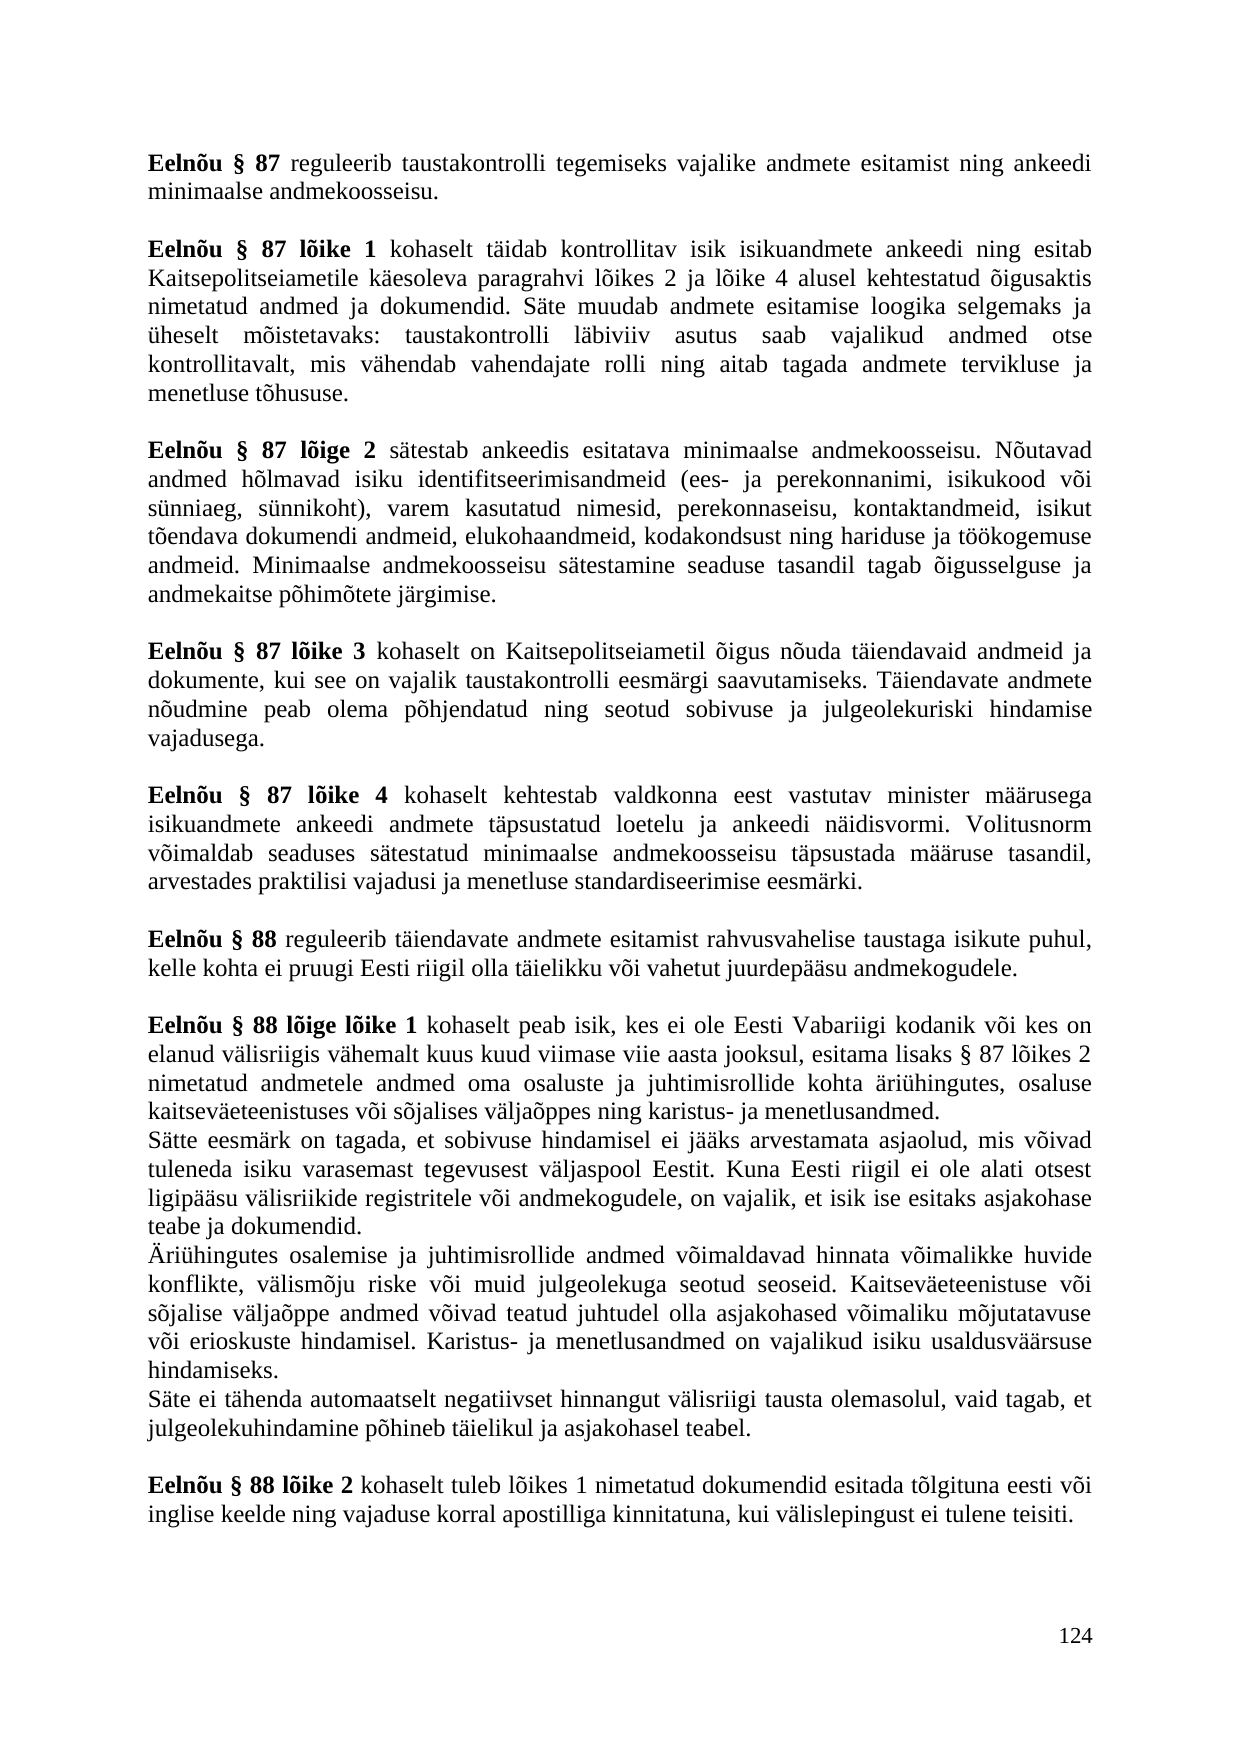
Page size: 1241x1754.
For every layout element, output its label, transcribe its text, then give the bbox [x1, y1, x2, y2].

text Eelnõu § 87 lõike 3 kohaselt on Kaitsepolitseiametil õigus nõuda täiendavaid andmeid ja dokumente, kui see on vajalik taustakontrolli eesmärgi saavutamiseks. Täiendavate andmete nõudmine peab olema põhjendatud ning seotud sobivuse ja julgeolekuriski hindamise vajadusega. [148, 636, 1093, 751]
text Eelnõu § 87 lõige 2 sätestab ankeedis esitatava minimaalse andmekoosseisu. Nõutavad andmed hõlmavad isiku identifitseerimisandmeid (ees- ja perekonnanimi, isikukood või sünniaeg, sünnikoht), varem kasutatud nimesid, perekonnaseisu, kontaktandmeid, isikut tõendava dokumendi andmeid, elukohaandmeid, kodakondsust ning hariduse ja töökogemuse andmeid. Minimaalse andmekoosseisu sätestamine seaduse tasandil tagab õigusselguse ja andmekaitse põhimõtete järgimise. [148, 435, 1093, 608]
text Sätte eesmärk on tagada, et sobivuse hindamisel ei jääks arvestamata asjaolud, mis võivad tuleneda isiku varasemast tegevusest väljaspool Eestit. Kuna Eesti riigil ei ole alati otsest ligipääsu välisriikide registritele või andmekogudele, on vajalik, et isik ise esitaks asjakohase teabe ja dokumendid. [148, 1125, 1093, 1240]
text Säte ei tähenda automaatselt negatiivset hinnangut välisriigi tausta olemasolul, vaid tagab, et julgeolekuhindamine põhineb täielikul ja asjakohasel teabel. [148, 1384, 1093, 1441]
text Eelnõu § 87 lõike 4 kohaselt kehtestab valdkonna eest vastutav minister määrusega isikuandmete ankeedi andmete täpsustatud loetelu ja ankeedi näidisvormi. Volitusnorm võimaldab seaduses sätestatud minimaalse andmekoosseisu täpsustada määruse tasandil, arvestades praktilisi vajadusi ja menetluse standardiseerimise eesmärki. [148, 780, 1093, 895]
text Eelnõu § 87 reguleerib taustakontrolli tegemiseks vajalike andmete esitamist ning ankeedi minimaalse andmekoosseisu. [148, 148, 1093, 205]
text Eelnõu § 88 lõige lõike 1 kohaselt peab isik, kes ei ole Eesti Vabariigi kodanik või kes on elanud välisriigis vähemalt kuus kuud viimase viie aasta jooksul, esitama lisaks § 87 lõikes 2 nimetatud andmetele andmed oma osaluste ja juhtimisrollide kohta äriühingutes, osaluse kaitseväeteenistuses või sõjalises väljaõppes ning karistus- ja menetlusandmed. [148, 1010, 1093, 1125]
text Eelnõu § 87 lõike 1 kohaselt täidab kontrollitav isik isikuandmete ankeedi ning esitab Kaitsepolitseiametile käesoleva paragrahvi lõikes 2 ja lõike 4 alusel kehtestatud õigusaktis nimetatud andmed ja dokumendid. Säte muudab andmete esitamise loogika selgemaks ja üheselt mõistetavaks: taustakontrolli läbiviiv asutus saab vajalikud andmed otse kontrollitavalt, mis vähendab vahendajate rolli ning aitab tagada andmete tervikluse ja menetluse tõhususe. [148, 234, 1093, 406]
text Eelnõu § 88 reguleerib täiendavate andmete esitamist rahvusvahelise taustaga isikute puhul, kelle kohta ei pruugi Eesti riigil olla täielikku või vahetut juurdepääsu andmekogudele. [148, 924, 1093, 981]
text Äriühingutes osalemise ja juhtimisrollide andmed võimaldavad hinnata võimalikke huvide konflikte, välismõju riske või muid julgeolekuga seotud seoseid. Kaitseväeteenistuse või sõjalise väljaõppe andmed võivad teatud juhtudel olla asjakohased võimaliku mõjutatavuse või erioskuste hindamisel. Karistus- ja menetlusandmed on vajalikud isiku usaldusväärsuse hindamiseks. [148, 1240, 1093, 1384]
text Eelnõu § 88 lõike 2 kohaselt tuleb lõikes 1 nimetatud dokumendid esitada tõlgituna eesti või inglise keelde ning vajaduse korral apostilliga kinnitatuna, kui välislepingust ei tulene teisiti. [148, 1470, 1093, 1528]
